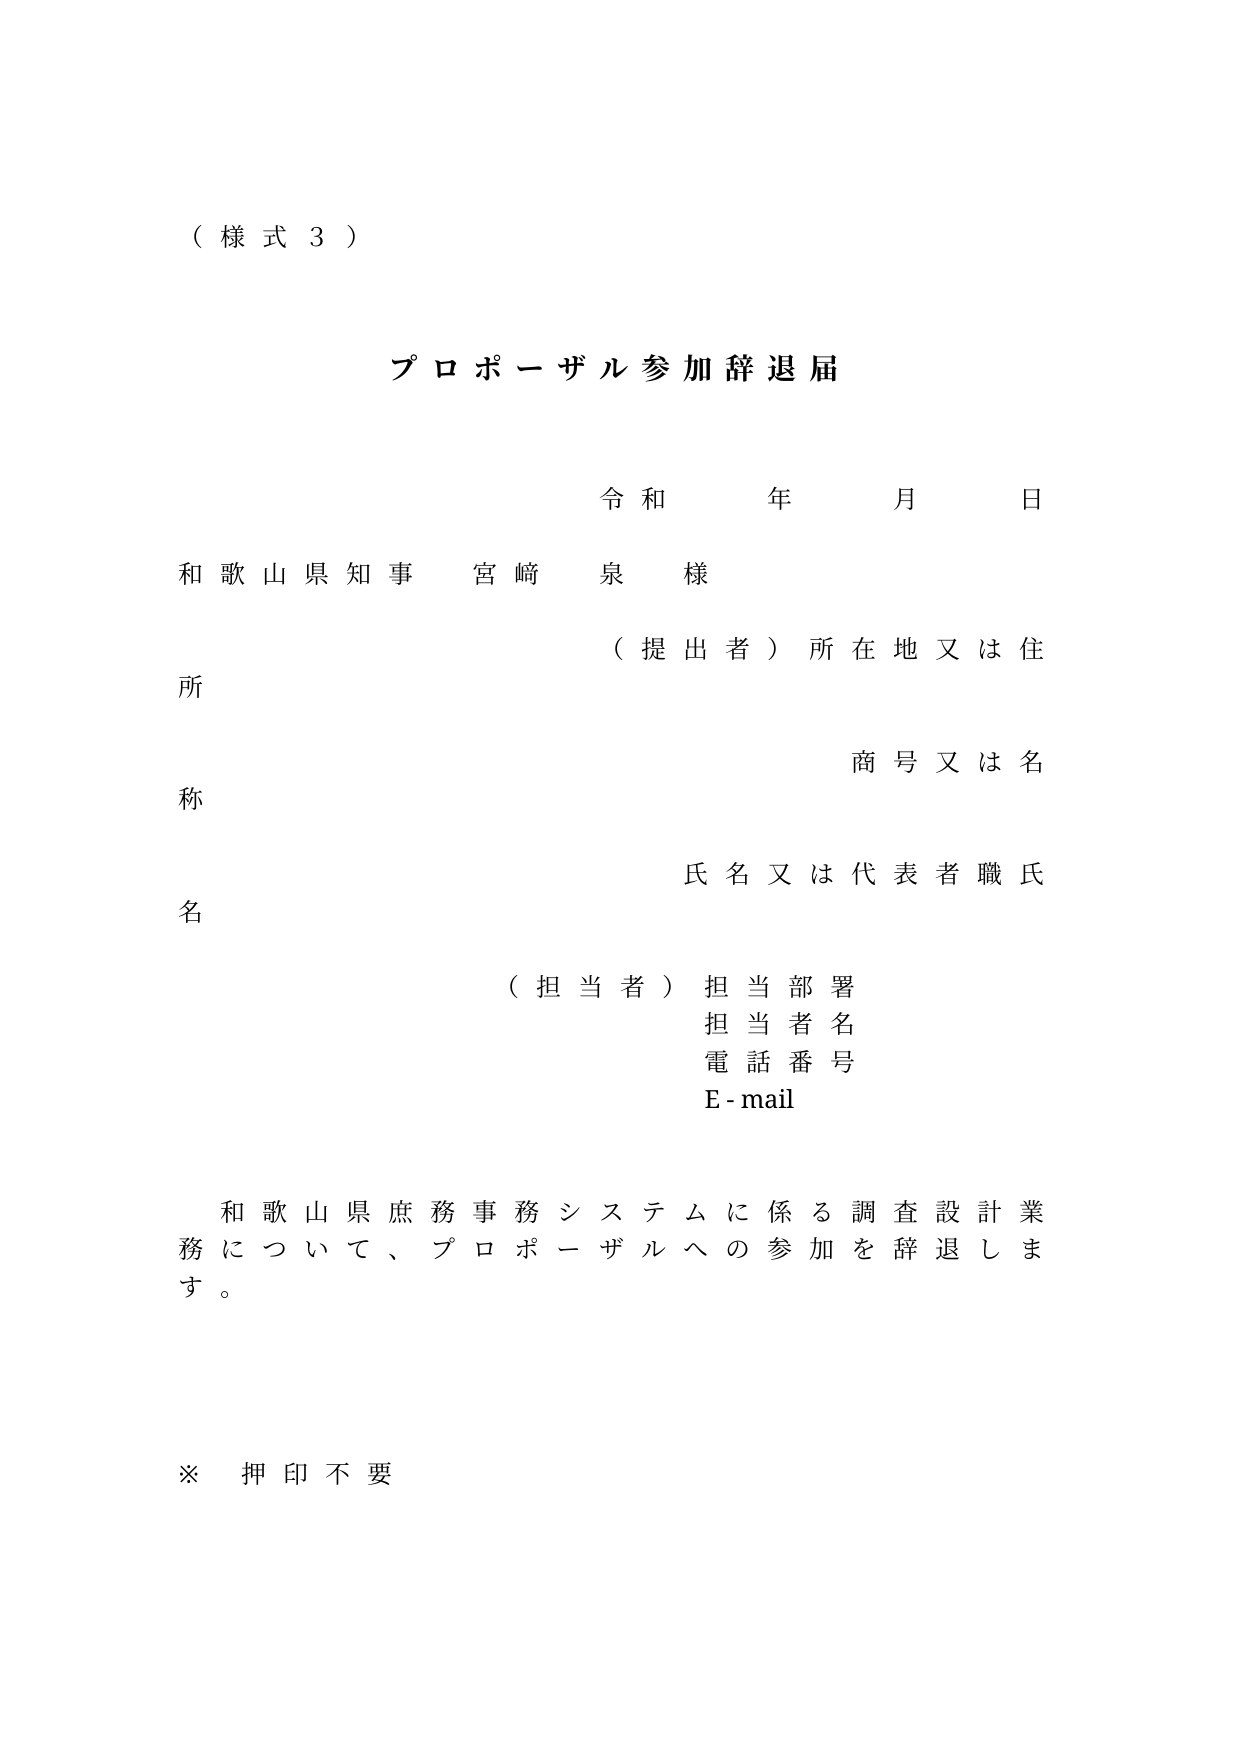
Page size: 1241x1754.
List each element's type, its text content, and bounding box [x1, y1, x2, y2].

text ※ 押印不要 [178, 1454, 1062, 1492]
text 和歌山県知事 宮﨑 泉 様 [178, 554, 1062, 592]
text 令和 年 月 日 [178, 479, 1062, 517]
text （様式３） [178, 217, 1062, 254]
text 商号又は名称 [178, 742, 1062, 817]
text プロポーザル参加辞退届 [178, 329, 1062, 404]
text E - mail [178, 1079, 1062, 1117]
text （提出者）所在地又は住所 [178, 629, 1062, 704]
text （担当者）担当部署 [178, 967, 1062, 1004]
text 担当者名 [178, 1004, 1062, 1042]
text 電話番号 [178, 1042, 1062, 1079]
text 和歌山県庶務事務システムに係る調査設計業務について、プロポーザルへの参加を辞退します。 [178, 1192, 1062, 1304]
text 氏名又は代表者職氏名 [178, 854, 1062, 929]
